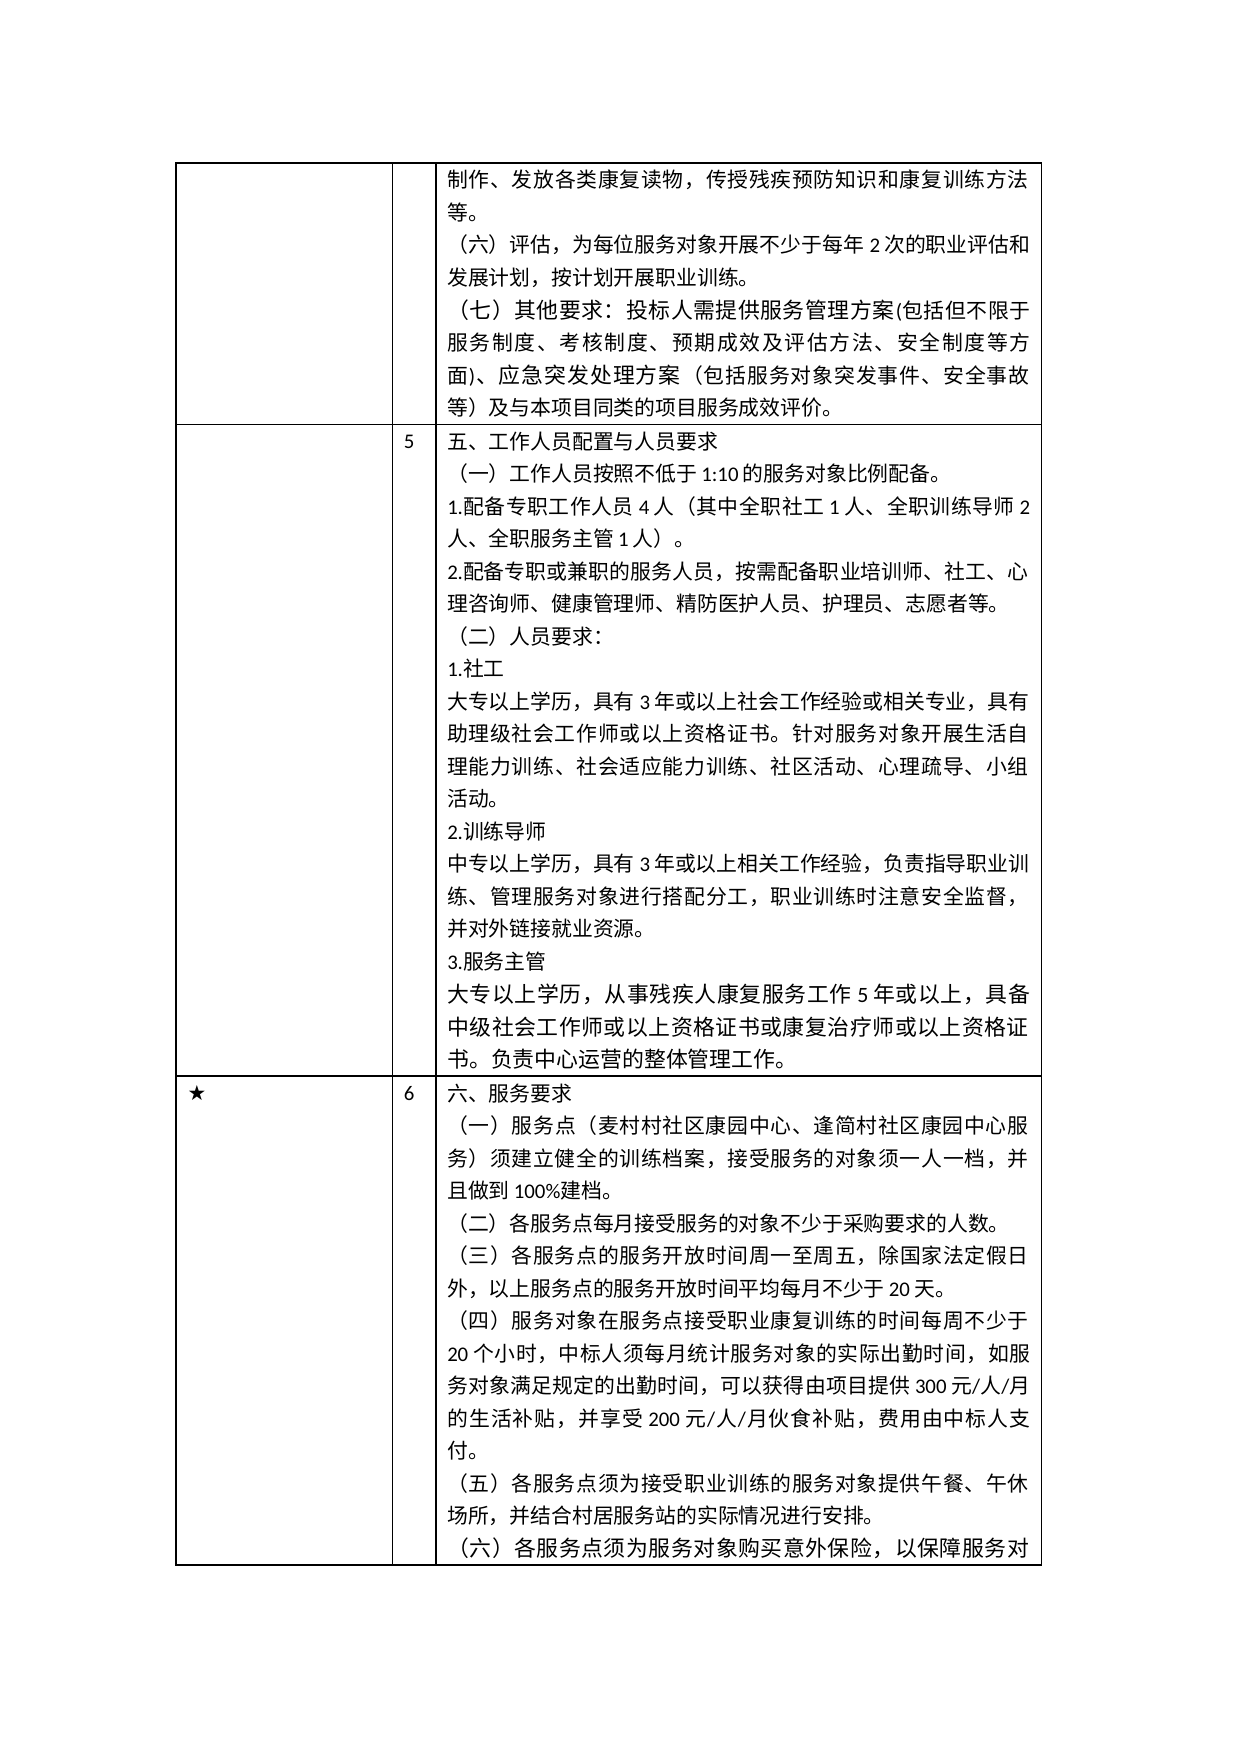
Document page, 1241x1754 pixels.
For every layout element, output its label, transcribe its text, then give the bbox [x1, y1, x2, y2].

table_cell ★ [177, 1077, 392, 1564]
table_cell 5 [393, 425, 435, 1075]
table_cell [177, 164, 392, 423]
table_cell 6 [393, 1077, 435, 1564]
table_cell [437, 1077, 1041, 1564]
table_cell 五、工作人员配置与人员要求 （一）工作人员按照不低于1:10的服务对象比例配备。 1.配备专职工作人员4人（其中全职社工1人、全职训练导师2人、全职服务主管1人）。 2.配备专职或兼职的服务人员，按需配备职业培训师、社工、心理咨询师、健康管理师、精防医护人员、护理员、志愿者等。 （二）人员要求： 1.社工 大专以上学历，具有3年或以上社会工作经验或相关专业，具有助理级社会工作师或以上资格证书。针对服务对象开展生活自理能力训练、社会适应能力训练、社区活动、心理疏导、小组活动。 2.训练导师 中专以上学历，具有3年或以上相关工作经验，负责指导职业训练、管理服务对象进行搭配分工，职业训练时注意安全监督，并对外链接就业资源。 3.服务主管 大专以上学历，从事残疾人康复服务工作5年或以上，具备中级社会工作师或以上资格证书或康复治疗师或以上资格证书。负责中心运营的整体管理工作。 [437, 425, 1041, 1075]
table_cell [437, 164, 1041, 423]
table_cell 4 [393, 164, 435, 423]
table_cell [177, 425, 392, 1075]
